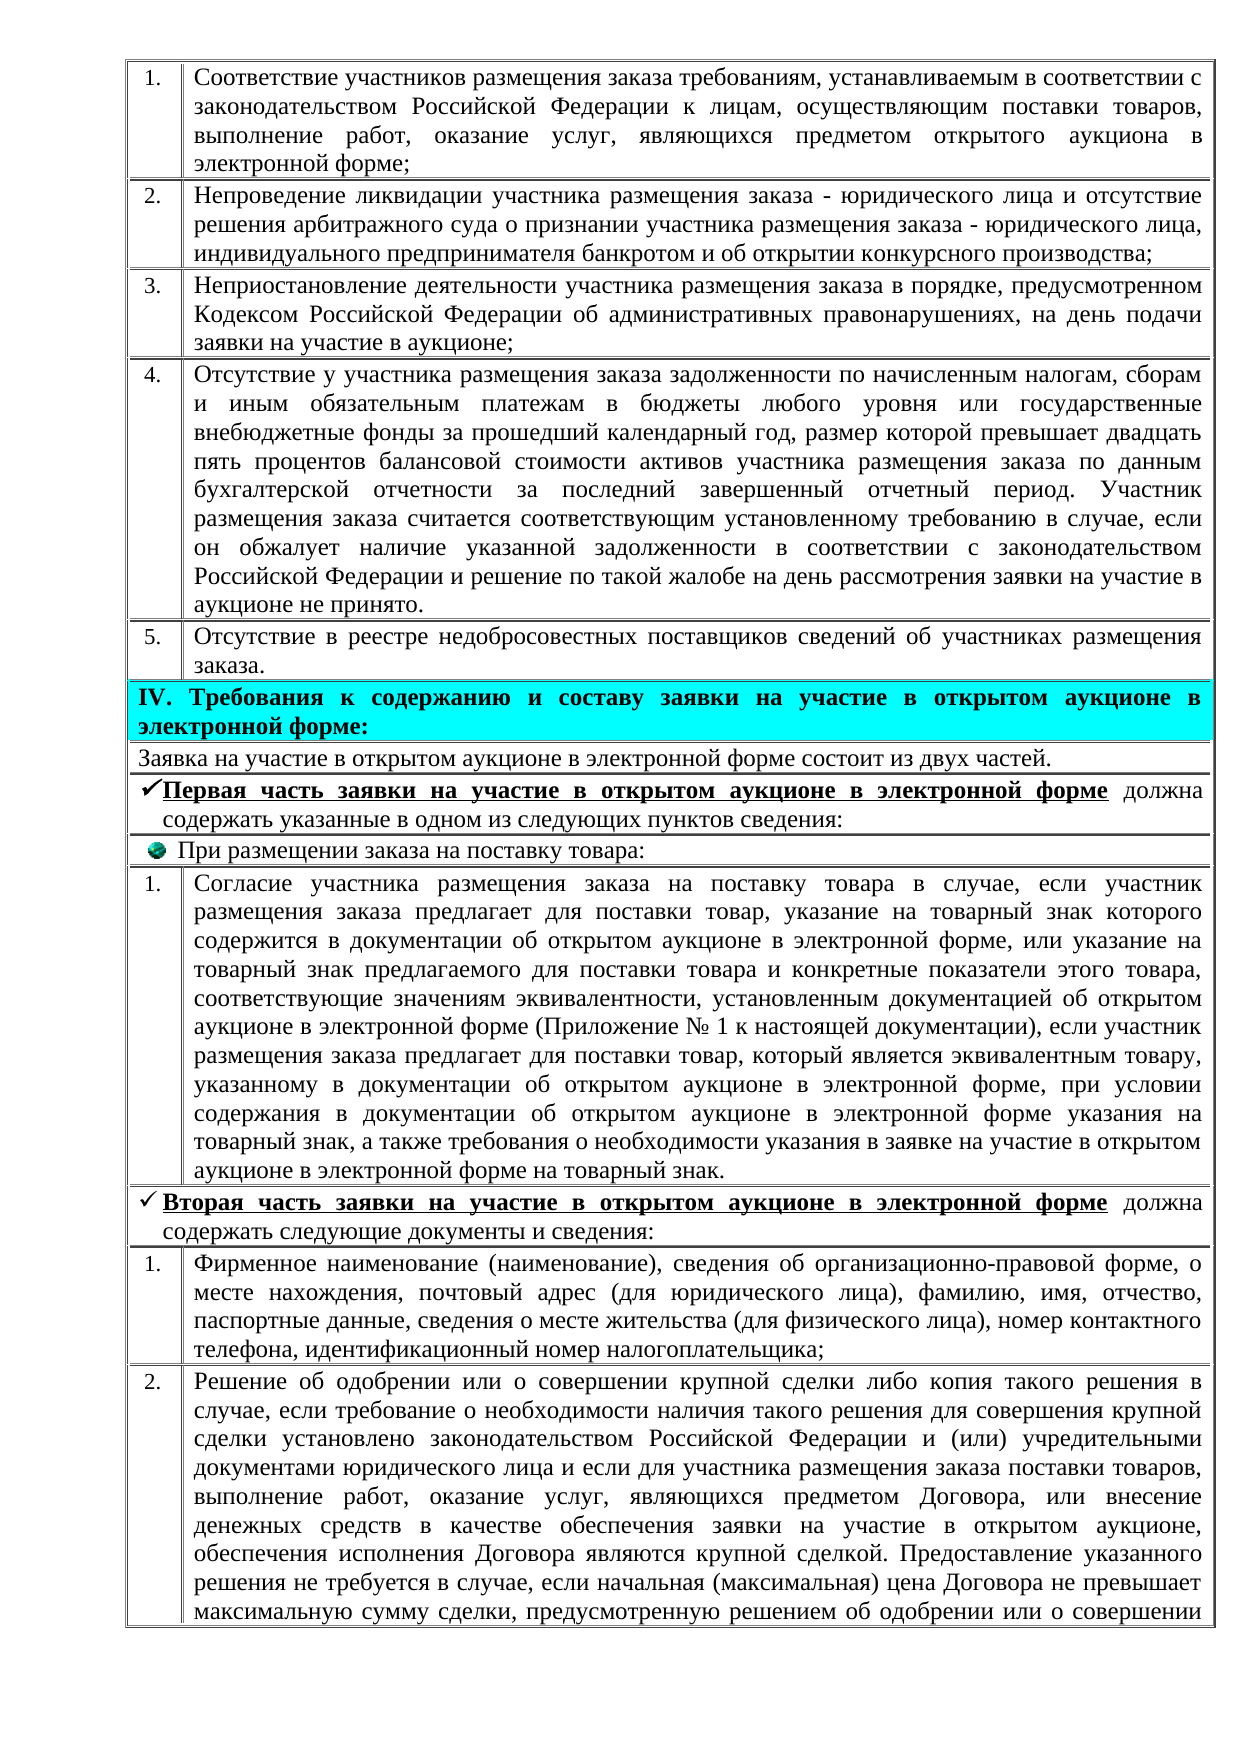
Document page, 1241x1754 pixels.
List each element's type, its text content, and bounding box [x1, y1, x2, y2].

table_cell Соответствие участников размещения заказа требованиям, устанавливаемым в соответствии с законодательством Российской Федерации к лицам, осуществляющим поставки товаров, выполнение работ, оказание услуг, являющихся предметом открытого аукциона в электронной форме; [183, 62, 1213, 177]
table_cell IV. Требования к содержанию и составу заявки на участие в открытом аукционе в электронной форме: [128, 679, 1213, 740]
table_cell [128, 267, 181, 356]
table_cell Отсутствие в реестре недобросовестных поставщиков сведений об участниках размещения заказа. [183, 618, 1214, 679]
table_cell Отсутствие у участника размещения заказа задолженности по начисленным налогам, сборам и иным обязательным платежам в бюджеты любого уровня или государственные внебюджетные фонды за прошедший календарный год, размер которой превышает двадцать пять процентов балансовой стоимости активов участника размещения заказа по данным бухгалтерской отчетности за последний завершенный отчетный период. Участник размещения заказа считается соответствующим установленному требованию в случае, если он обжалует наличие указанной задолженности в соответствии с законодательством Российской Федерации и решение по такой жалобе на день рассмотрения заявки на участие в аукционе не принято. [184, 356, 1213, 618]
picture [148, 842, 166, 859]
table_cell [183, 1363, 1213, 1625]
table_cell Согласие участника размещения заказа на поставку товара в случае, если участник размещения заказа предлагает для поставки товар, указание на товарный знак которого содержится в документации об открытом аукционе в электронной форме, или указание на товарный знак предлагаемого для поставки товара и конкретные показатели этого товара, соответствующие значениям эквивалентности, установленным документацией об открытом аукционе в электронной форме (Приложение № 1 к настоящей документации), если участник размещения заказа предлагает для поставки товар, который является эквивалентным товару, указанному в документации об открытом аукционе в электронной форме, при условии содержания в документации об открытом аукционе в электронной форме указания на товарный знак, а также требования о необходимости указания в заявке на участие в открытом аукционе в электронной форме на товарный знак. [183, 864, 1214, 1184]
table_cell Первая часть заявки на участие в открытом аукционе в электронной форме должна содержать указанные в одном из следующих пунктов сведения: [128, 772, 1213, 832]
table_cell [127, 1245, 181, 1363]
table_cell [127, 864, 182, 1184]
table_cell Заявка на участие в открытом аукционе в электронной форме состоит из двух частей. [128, 740, 1213, 772]
table_cell Фирменное наименование (наименование), сведения об организационно-правовой форме, о месте нахождения, почтовый адрес (для юридического лица), фамилию, имя, отчество, паспортные данные, сведения о месте жительства (для физического лица), номер контактного телефона, идентификационный номер налогоплательщика; [184, 1245, 1214, 1363]
table_cell Неприостановление деятельности участника размещения заказа в порядке, предусмотренном Кодексом Российской Федерации об административных правонарушениях, на день подачи заявки на участие в аукционе; [184, 267, 1213, 356]
table_cell [128, 1363, 182, 1625]
table_cell [128, 177, 181, 267]
table_cell При размещении заказа на поставку товара: [127, 833, 1214, 864]
table_cell Вторая часть заявки на участие в открытом аукционе в электронной форме должна содержать следующие документы и сведения: [128, 1184, 1213, 1244]
table_cell Непроведение ликвидации участника размещения заказа - юридического лица и отсутствие решения арбитражного суда о признании участника размещения заказа - юридического лица, индивидуального предпринимателя банкротом и об открытии конкурсного производства; [184, 177, 1213, 267]
table_cell [128, 356, 181, 618]
table_cell [127, 618, 182, 679]
table_cell [128, 62, 182, 177]
